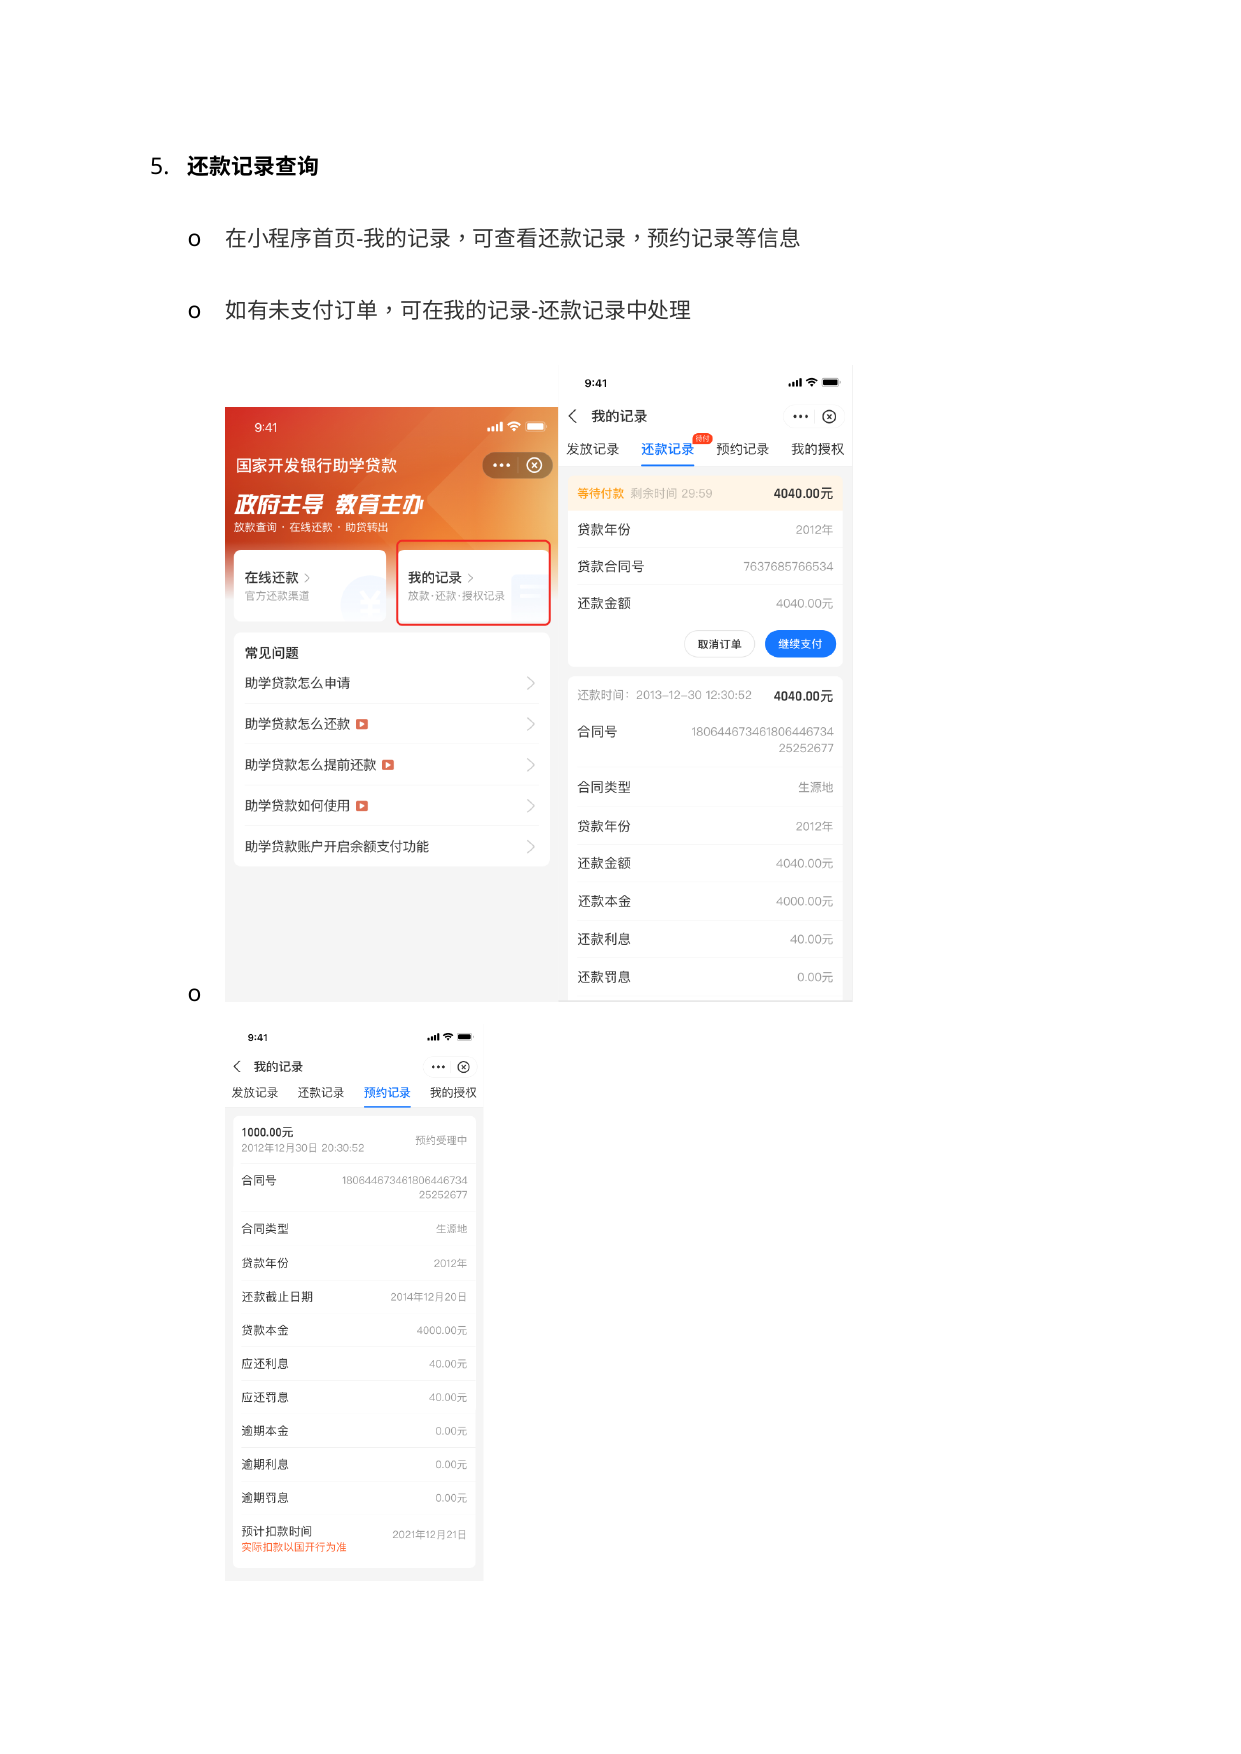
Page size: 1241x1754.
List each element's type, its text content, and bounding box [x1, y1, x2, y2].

list 如有未支付订单，可在我的记录-还款记录中处理 [187, 294, 1090, 325]
list 在小程序首页-我的记录，可查看还款记录，预约记录等信息 [187, 222, 1090, 253]
picture [225, 365, 853, 1002]
list 还款记录查询 [150, 150, 1090, 181]
picture [225, 1024, 484, 1581]
